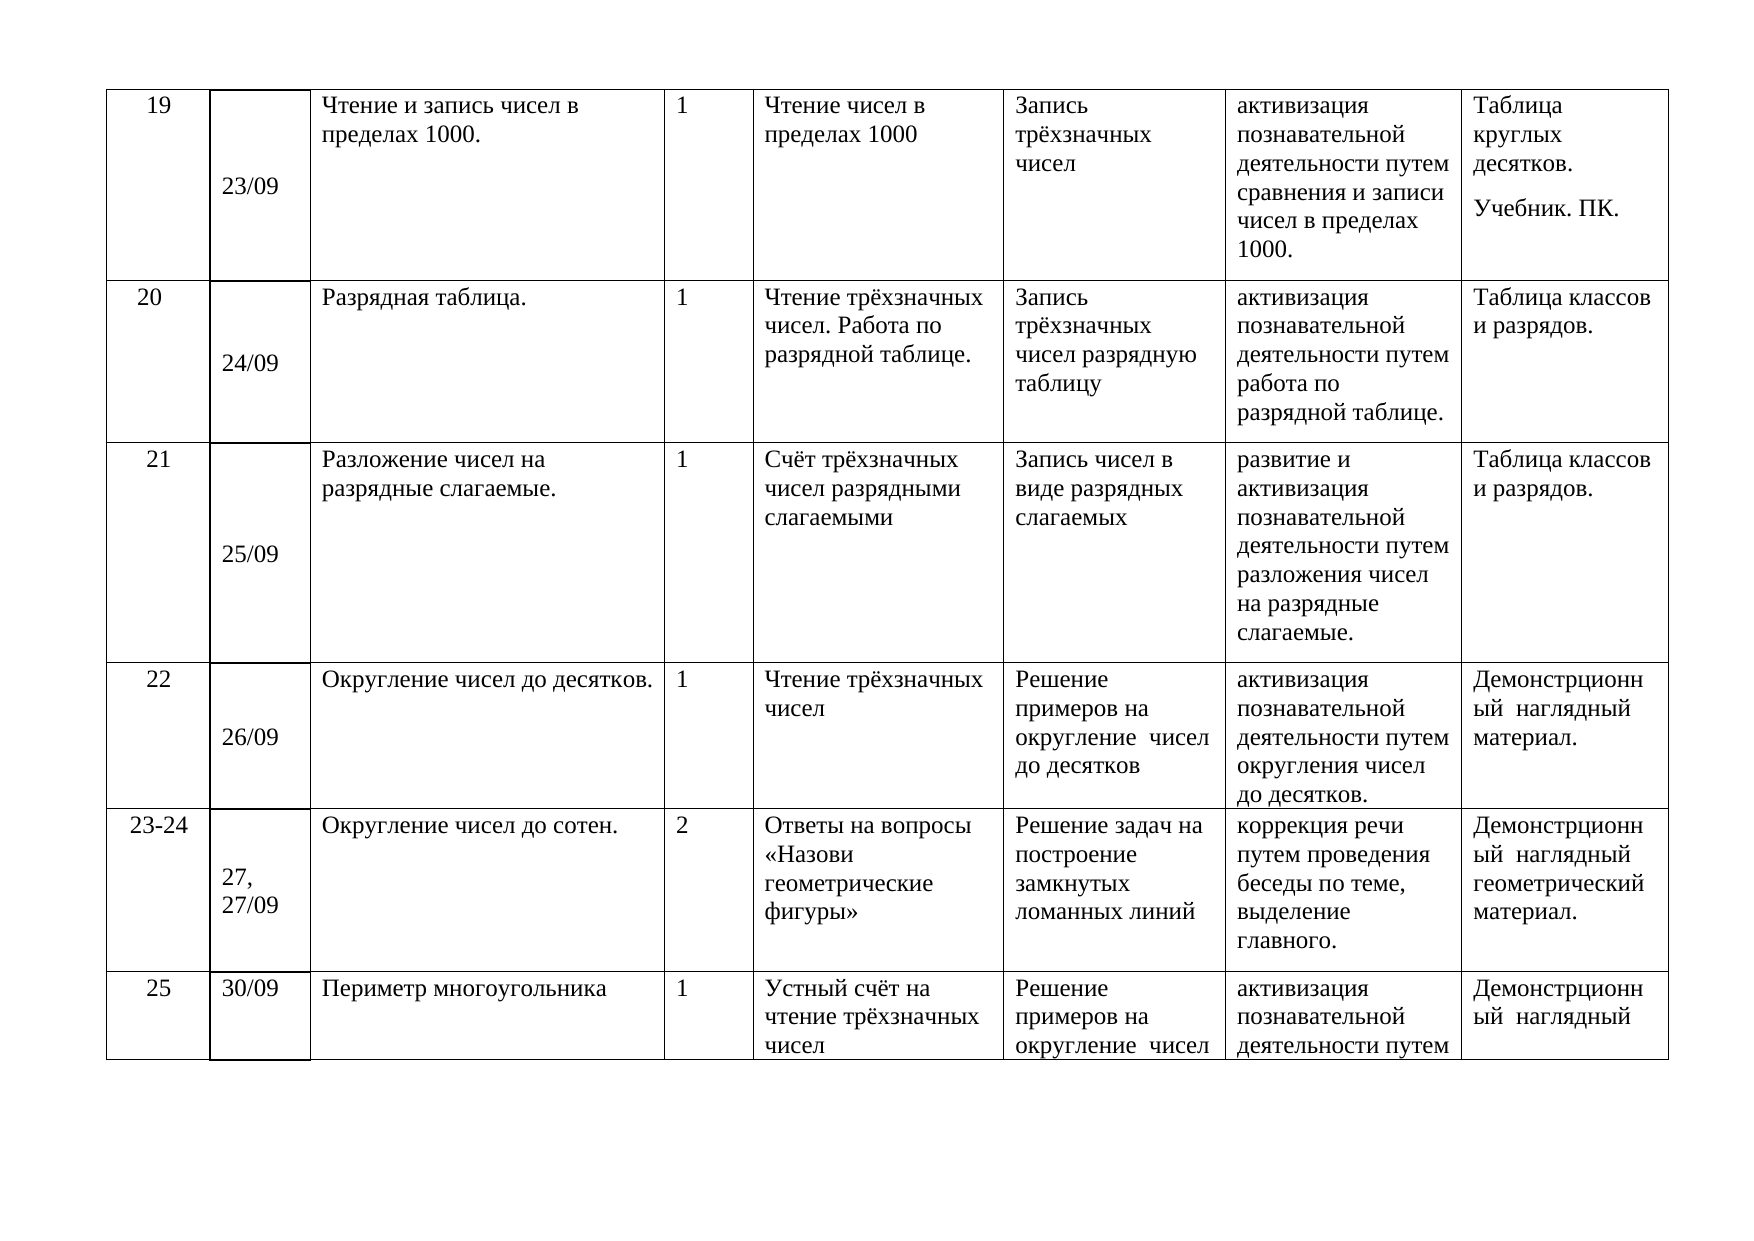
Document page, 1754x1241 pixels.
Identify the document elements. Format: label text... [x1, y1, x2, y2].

table_cell Демонстрционный наглядный геометрическийматериал. [1462, 809, 1668, 971]
table_cell 27, 27/09 [211, 810, 310, 971]
table_cell 22 [107, 663, 209, 808]
table_cell Таблица классов и разрядов. [1462, 443, 1668, 662]
table_cell 25/09 [211, 444, 310, 662]
table_cell 25 [107, 972, 209, 1059]
table_cell 23-24 [107, 809, 209, 971]
table_cell активизация познавательной деятельности путем округления чисел до десятков. [1226, 663, 1461, 808]
table_cell 21 [107, 443, 209, 662]
table_cell 1 [665, 443, 753, 662]
table_cell Округление чисел до десятков. [311, 663, 664, 808]
table_cell развитие и активизация познавательной деятельности путем разложения чисел на разрядные слагаемые. [1226, 443, 1461, 662]
table_cell Запись трёхзначных чисел разрядную таблицу [1004, 281, 1225, 442]
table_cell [1004, 972, 1225, 1059]
table_cell 19 [107, 90, 209, 280]
table_cell 30/09 [211, 973, 310, 1059]
table_cell 26/09 [211, 664, 310, 808]
table_cell Решение задач на построение замкнутых ломанных линий [1004, 809, 1225, 971]
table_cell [1462, 972, 1668, 1059]
table_cell 1 [665, 281, 753, 442]
table_cell Счёт трёхзначных чисел разрядными слагаемыми [754, 443, 1003, 662]
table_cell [754, 972, 1003, 1059]
table_cell 1 [665, 663, 753, 808]
table_cell 23/09 [211, 91, 310, 280]
table_cell 1 [665, 972, 753, 1059]
table_cell Демонстрционный наглядный материал. [1462, 663, 1668, 808]
table_cell 1 [665, 90, 753, 280]
table_cell активизация познавательной деятельности путем сравнения и записи чисел в пределах 1000. [1226, 90, 1461, 280]
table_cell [311, 972, 664, 1059]
table_cell 24/09 [211, 282, 310, 442]
table_cell коррекция речи путем проведения беседы по теме, выделение главного. [1226, 809, 1461, 971]
table_cell Округление чисел до сотен. [311, 809, 664, 971]
table_cell Чтение и запись чисел в пределах 1000. [311, 90, 664, 280]
table_cell Ответы на вопросы «Назови геометрические фигуры» [754, 809, 1003, 971]
table_cell Запись чисел в виде разрядных слагаемых [1004, 443, 1225, 662]
table_cell 20 [107, 281, 209, 442]
table_cell Таблица круглых десятков. Учебник. ПК. [1462, 90, 1668, 280]
table_cell 2 [665, 809, 753, 971]
table_cell активизация познавательной деятельности путем работа по разрядной таблице. [1226, 281, 1461, 442]
table_cell Разрядная таблица. [311, 281, 664, 442]
table_cell Таблица классов и разрядов. [1462, 281, 1668, 442]
table_cell Чтение чисел в пределах 1000 [754, 90, 1003, 280]
table_cell Чтение трёхзначных чисел [754, 663, 1003, 808]
table_cell Запись трёхзначных чисел [1004, 90, 1225, 280]
table_cell Чтение трёхзначных чисел. Работа по разрядной таблице. [754, 281, 1003, 442]
table_cell Решение примеров на округление чисел до десятков [1004, 663, 1225, 808]
table_cell Разложение чисел на разрядные слагаемые. [311, 443, 664, 662]
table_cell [1226, 972, 1461, 1059]
